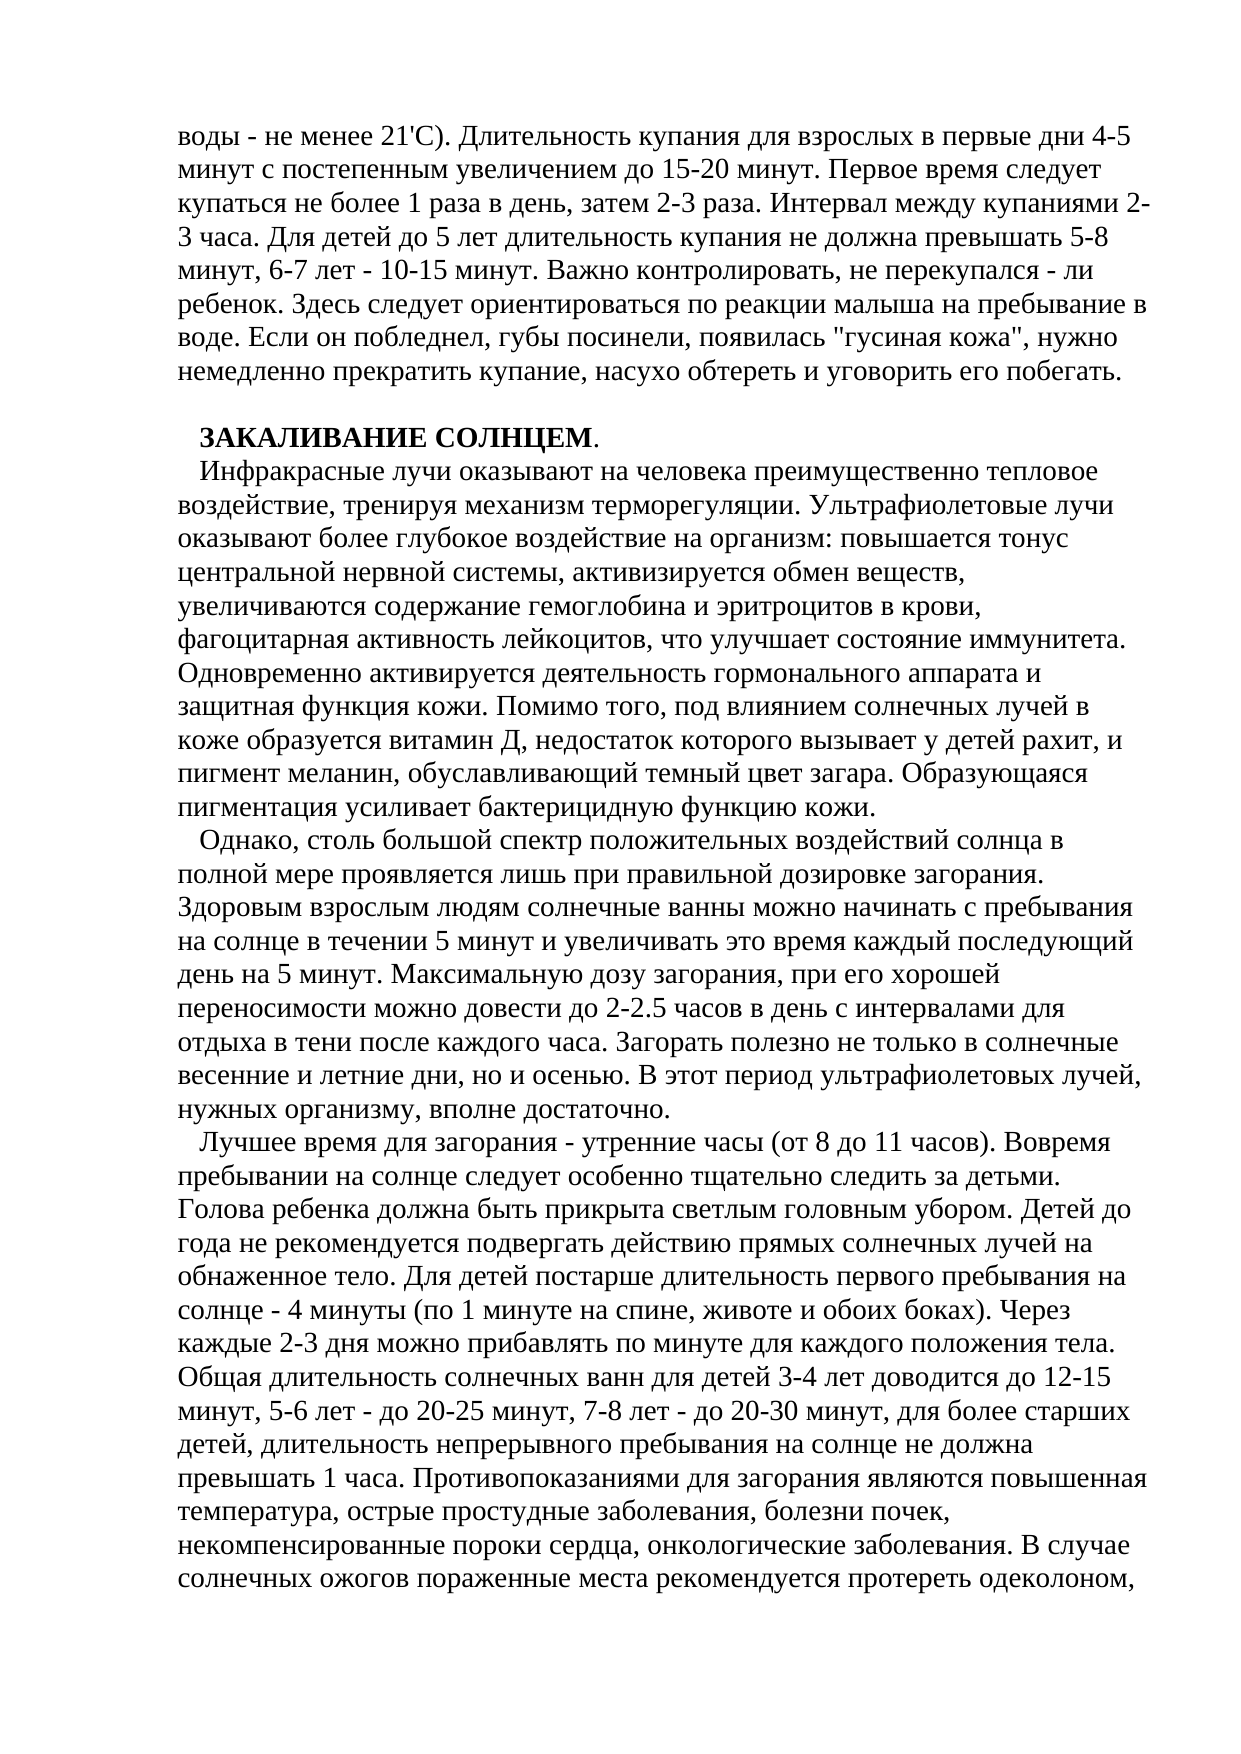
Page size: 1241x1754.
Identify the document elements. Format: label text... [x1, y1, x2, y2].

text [177, 118, 1152, 386]
text Однако, столь большой спектр положительных воздействий солнца в полной мере проявляется лишь при правильной дозировке загорания. Здоровым взрослым людям солнечные ванны можно начинать с пребывания на солнце в течении 5 минут и увеличивать это время каждый последующий день на 5 минут. Максимальную дозу загорания, при его хорошей переносимости можно довести до 2-2.5 часов в день с интервалами для отдыха в тени после каждого часа. Загорать полезно не только в солнечные весенние и летние дни, но и осенью. В этот период ультрафиолетовых лучей, нужных организму, вполне достаточно. [177, 822, 1152, 1124]
text Инфракрасные лучи оказывают на человека преимущественно тепловое воздействие, тренируя механизм терморегуляции. Ультрафиолетовые лучи оказывают более глубокое воздействие на организм: повышается тонус центральной нервной системы, активизируется обмен веществ, увеличиваются содержание гемоглобина и эритроцитов в крови, фагоцитарная активность лейкоцитов, что улучшает состояние иммунитета. Одновременно активируется деятельность гормонального аппарата и защитная функция кожи. Помимо того, под влиянием солнечных лучей в коже образуется витамин Д, недостаток которого вызывает у детей рахит, и пигмент меланин, обуславливающий темный цвет загара. Образующаяся пигментация усиливает бактерицидную функцию кожи. [177, 453, 1152, 822]
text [177, 1124, 1152, 1594]
text ЗАКАЛИВАНИЕ СОЛНЦЕМ. [177, 420, 1152, 453]
